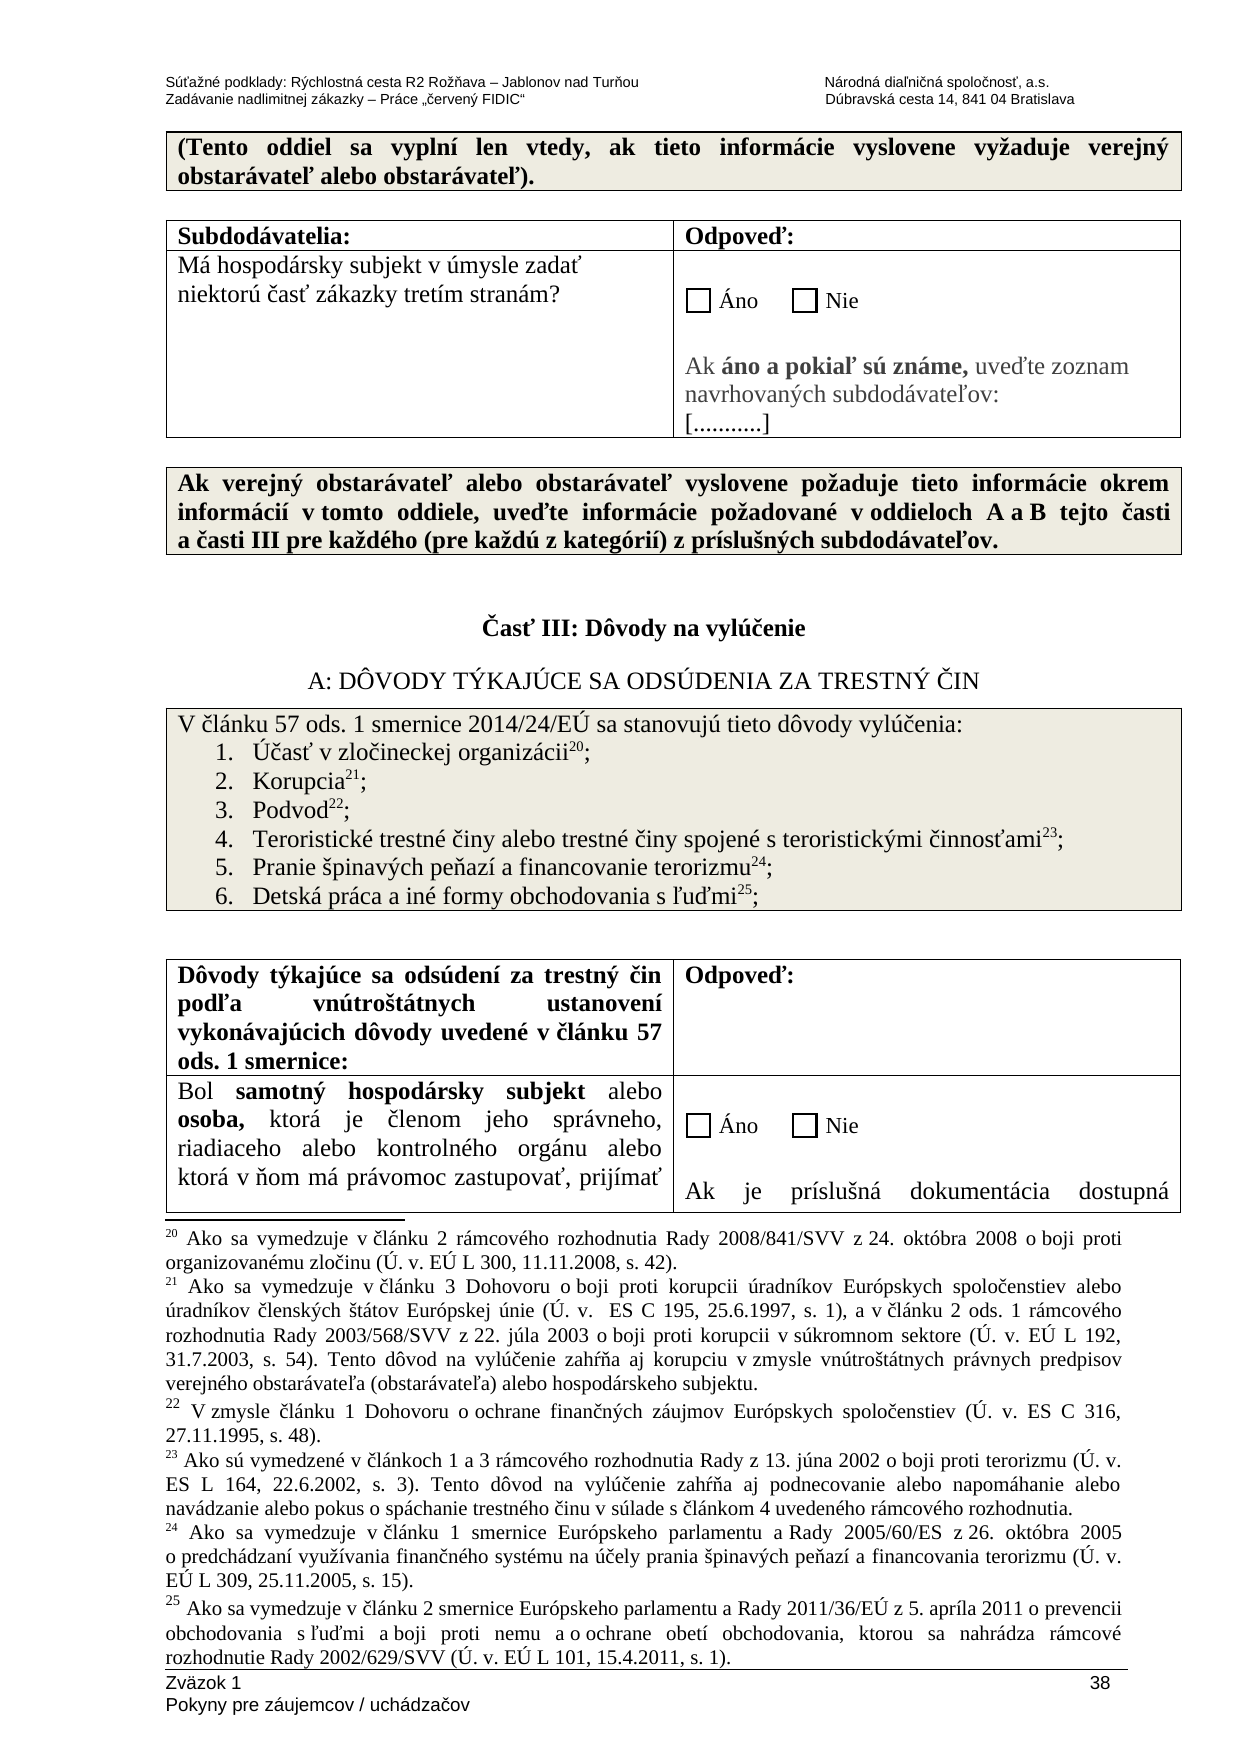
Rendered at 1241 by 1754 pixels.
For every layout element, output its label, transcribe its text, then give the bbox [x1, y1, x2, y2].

table_header (Tento oddiel sa vyplní len vtedy, ak tieto informácie vyslovene vyžaduje verejný obstarávateľ alebo obstarávateľ). [167, 133, 1181, 190]
table_header Ak verejný obstarávateľ alebo obstarávateľ vyslovene požaduje tieto informácie okrem informácií v tomto oddiele, uveďte informácie požadované v oddieloch A a B tejto časti a časti III pre každého (pre každú z kategórií) z príslušných subdodávateľov. [167, 468, 1181, 554]
table_header V článku 57 ods. 1 smernice 2014/24/EÚ sa stanovujú tieto dôvody vylúčenia: Účasť v zločineckej organizácii; Korupcia; Podvod; Teroristické trestné činy alebo trestné činy spojené s teroristickými činnosťami; Pranie špinavých peňazí a financovanie terorizmu; Detská práca a iné formy obchodovania s ľuďmi; [167, 709, 1181, 910]
table_header Odpoveď: [674, 221, 1180, 249]
table_cell Má hospodársky subjekt v úmysle zadať niektorú časť zákazky tretím stranám? [167, 251, 673, 437]
text A: DÔVODY TÝKAJÚCE SA ODSÚDENIA ZA TRESTNÝ ČIN [165, 666, 1122, 695]
table_cell Ak je príslušná dokumentácia dostupná v elektronickom formáte, uveďte: (webovú adresu, vydávajúci orgán alebo subjekt, presný odkaz na dokumentáciu): [...........][...........][...........] [674, 1076, 1180, 1212]
table_cell Ak áno a pokiaľ sú známe, uveďte zoznam navrhovaných subdodávateľov: [...........] [674, 251, 1180, 437]
table_header Dôvody týkajúce sa odsúdení za trestný čin podľa vnútroštátnych ustanovení vykonávajúcich dôvody uvedené v článku 57 ods. 1 smernice: [167, 960, 673, 1075]
table_header Odpoveď: [674, 960, 1180, 1075]
table_cell Bol samotný hospodársky subjekt alebo osoba, ktorá je členom jeho správneho, riadiaceho alebo kontrolného orgánu alebo ktorá v ňom má právomoc zastupovať, prijímať rozhodnutia alebo vykonávať v ňom kontrolu, konečným rozsudkom odsúdený z jedného z uvedených dôvodov rozsudkom vyneseným najviac pred piatimi rokmi, alebo v prípade ktorého sa lehota vylúčenia stanovená priamo v rozsudku naďalej uplatňuje? [167, 1076, 673, 1212]
table_header Subdodávatelia: [167, 221, 673, 249]
text Časť III: Dôvody na vylúčenie [165, 613, 1122, 641]
